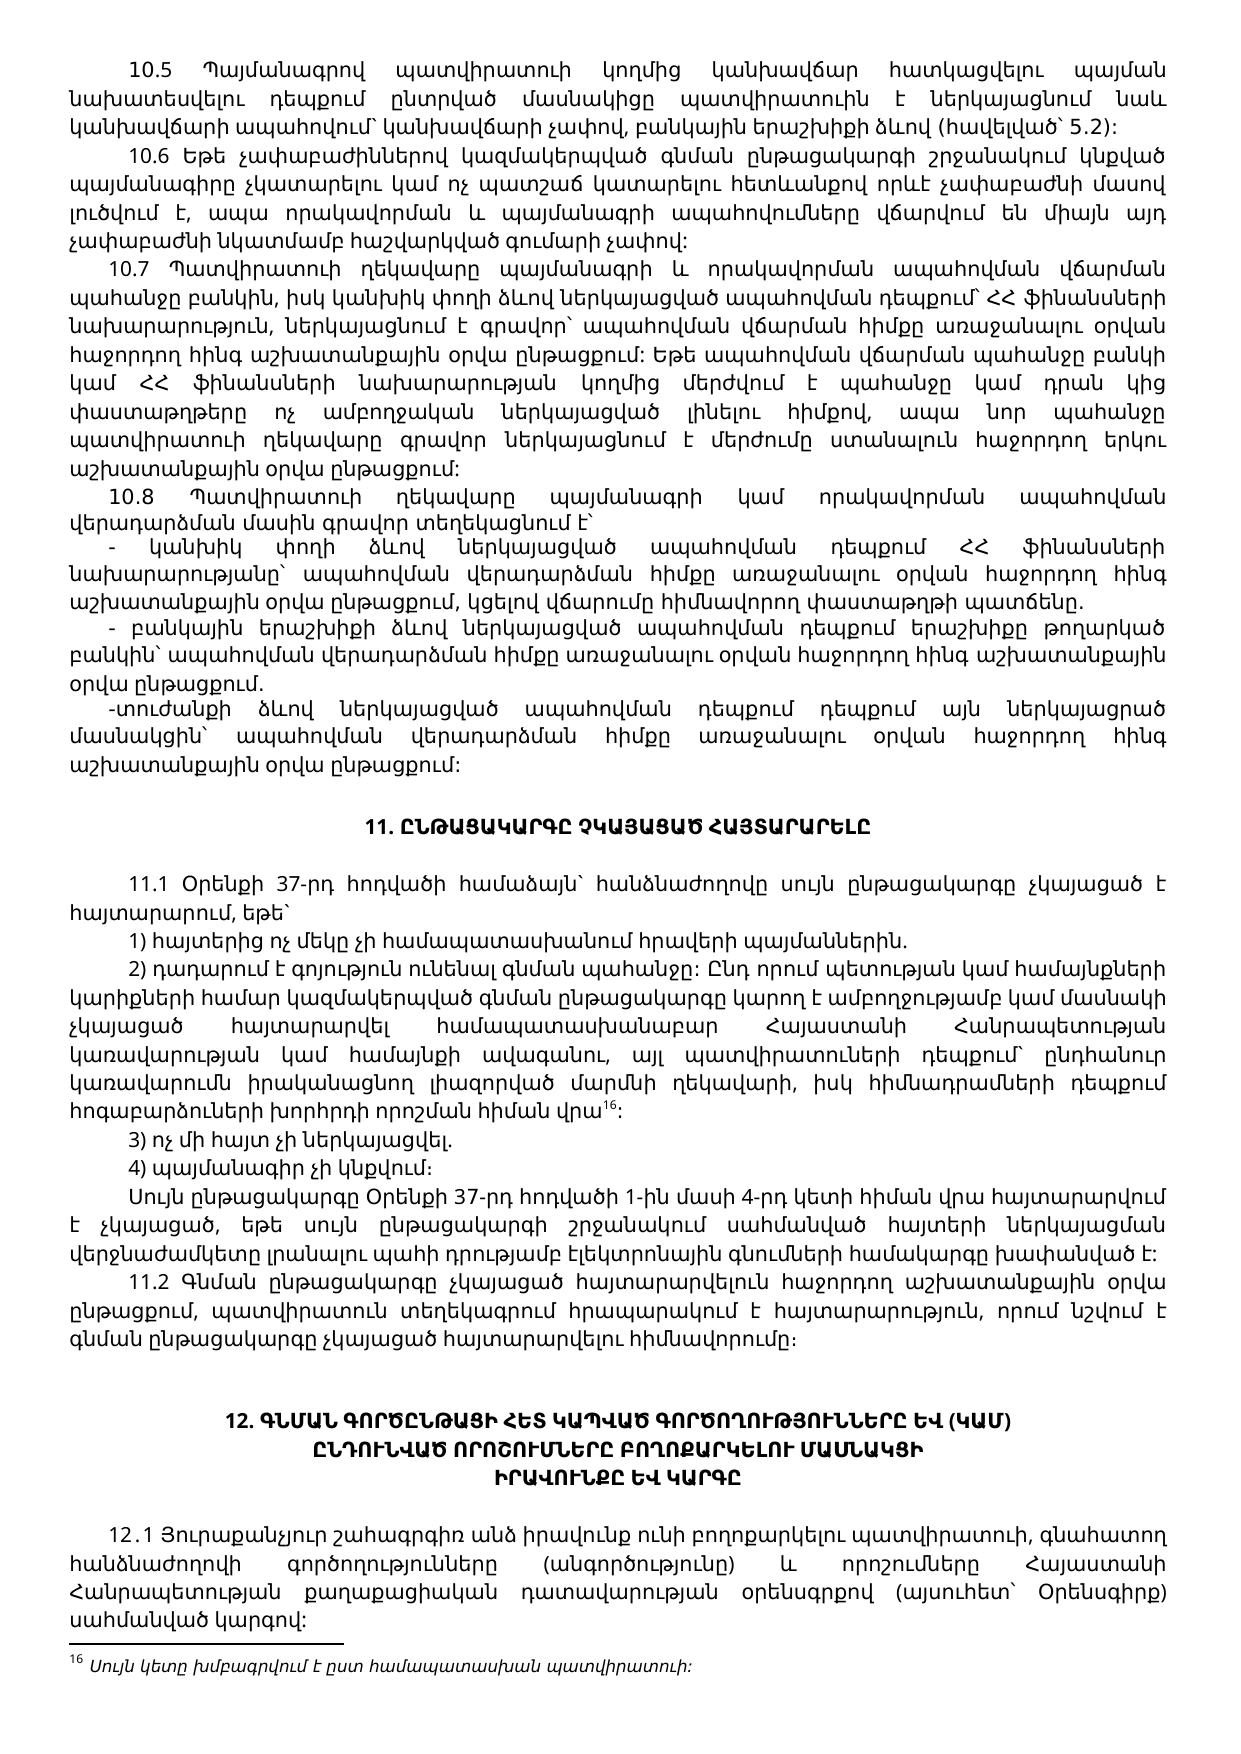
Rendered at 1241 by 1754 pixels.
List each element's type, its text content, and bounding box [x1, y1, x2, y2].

text - բանկային երաշխիքի ձևով ներկայացված ապահովման դեպքում երաշխիքը թողարկած բանկին՝ ապահովման վերադարձման հիմքը առաջանալու օրվան հաջորդող հինգ աշխատանքային օրվա ընթացքում. [69, 616, 1167, 697]
text ԸՆԴՈՒՆՎԱԾ ՈՐՈՇՈՒՄՆԵՐԸ ԲՈՂՈՔԱՐԿԵԼՈՒ ՄԱՍՆԱԿՑԻ [69, 1435, 1167, 1463]
text 2) դադարում է գոյություն ունենալ գնման պահանջը: Ընդ որում պետության կամ համայնքների կարիքների համար կազմակերպված գնման ընթացակարգը կարող է ամբողջությամբ կամ մասնակի չկայացած հայտարարվել համապատասխանաբար Հայաստանի Հանրապետության կառավարության կամ համայնքի ավագանու, այլ պատվիրատուների դեպքում` ընդհանուր կառավարումն իրականացնող լիազորված մարմնի ղեկավարի, իսկ հիմնադրամների դեպքում հոգաբարձուների խորհրդի որոշման հիման վրա: [69, 954, 1167, 1125]
text -տուժանքի ձևով ներկայացված ապահովման դեպքում դեպքում այն ներկայացրած մասնակցին՝ ապահովման վերադարձման հիմքը առաջանալու օրվան հաջորդող հինգ աշխատանքային օրվա ընթացքում: [69, 697, 1167, 778]
text 4) պայմանագիր չի կնքվում։ [69, 1153, 1167, 1182]
text 10.5 Պայմանագրով պատվիրատուի կողմից կանխավճար հատկացվելու պայման նախատեսվելու դեպքում ընտրված մասնակիցը պատվիրատուին է ներկայացնում նաև կանխավճարի ապահովում` կանխավճարի չափով, բանկային երաշխիքի ձևով (հավելված՝ 5․2): [69, 56, 1167, 141]
text 12. ԳՆՄԱՆ ԳՈՐԾԸՆԹԱՑԻ ՀԵՏ ԿԱՊՎԱԾ ԳՈՐԾՈՂՈՒԹՅՈՒՆՆԵՐԸ ԵՎ (ԿԱՄ) [69, 1407, 1167, 1435]
text 1) հայտերից ոչ մեկը չի համապատասխանում հրավերի պայմաններին. [69, 926, 1167, 954]
text 10.8 Պատվիրատուի ղեկավարը պայմանագրի կամ որակավորման ապահովման վերադարձման մասին գրավոր տեղեկացնում է՝ [69, 482, 1167, 535]
text - կանխիկ փողի ձևով ներկայացված ապահովման դեպքում ՀՀ ֆինանսների նախարարությանը՝ ապահովման վերադարձման հիմքը առաջանալու օրվան հաջորդող հինգ աշխատանքային օրվա ընթացքում, կցելով վճարումը հիմնավորող փաստաթղթի պատճենը. [69, 535, 1167, 616]
text 11. ԸՆԹԱՑԱԿԱՐԳԸ ՉԿԱՅԱՑԱԾ ՀԱՅՏԱՐԱՐԵԼԸ [69, 812, 1167, 841]
text 12․1 Յուրաքանչյուր շահագրգիռ անձ իրավունք ունի բողոքարկելու պատվիրատուի, գնահատող հանձնաժողովի գործողությունները (անգործությունը) և որոշումները Հայաստանի Հանրապետության քաղաքացիական դատավարության օրենսգրքով (այսուհետ՝ Օրենսգիրք) սահմանված կարգով: [69, 1520, 1167, 1634]
text 10.7 Պատվիրատուի ղեկավարը պայմանագրի և որակավորման ապահովման վճարման պահանջը բանկին, իսկ կանխիկ փողի ձևով ներկայացված ապահովման դեպքում՝ ՀՀ ֆինանսների նախարարություն, ներկայացնում է գրավոր՝ ապահովման վճարման հիմքը առաջանալու օրվան հաջորդող հինգ աշխատանքային օրվա ընթացքում: Եթե ապահովման վճարման պահանջը բանկի կամ ՀՀ ֆինանսների նախարարության կողմից մերժվում է պահանջը կամ դրան կից փաստաթղթերը ոչ ամբողջական ներկայացված լինելու հիմքով, ապա նոր պահանջը պատվիրատուի ղեկավարը գրավոր ներկայացնում է մերժումը ստանալուն հաջորդող երկու աշխատանքային օրվա ընթացքում: [69, 254, 1167, 482]
text Սույն ընթացակարգը Օրենքի 37-րդ հոդվածի 1-ին մասի 4-րդ կետի հիման վրա հայտարարվում է չկայացած, եթե սույն ընթացակարգի շրջանակում սահմանված հայտերի ներկայացման վերջնաժամկետը լրանալու պահի դրությամբ էլեկտրոնային գնումների համակարգը խափանված է: [69, 1182, 1167, 1267]
text 11.1 Օրենքի 37-րդ հոդվածի համաձայն` հանձնաժողովը սույն ընթացակարգը չկայացած է հայտարարում, եթե` [69, 869, 1167, 926]
text 3) ոչ մի հայտ չի ներկայացվել. [69, 1125, 1167, 1153]
text ԻՐԱՎՈՒՆՔԸ ԵՎ ԿԱՐԳԸ [69, 1463, 1167, 1492]
text 10.6 Եթե չափաբաժիններով կազմակերպված գնման ընթացակարգի շրջանակում կնքված պայմանագիրը չկատարելու կամ ոչ պատշաճ կատարելու հետևանքով որևէ չափաբաժնի մասով լուծվում է, ապա որակավորման և պայմանագրի ապահովումները վճարվում են միայն այդ չափաբաժնի նկատմամբ հաշվարկված գումարի չափով: [69, 141, 1167, 254]
text 11.2 Գնման ընթացակարգը չկայացած հայտարարվելուն հաջորդող աշխատանքային օրվա ընթացքում, պատվիրատուն տեղեկագրում հրապարակում է հայտարարություն, որում նշվում է գնման ընթացակարգը չկայացած հայտարարվելու հիմնավորումը։ [69, 1267, 1167, 1353]
